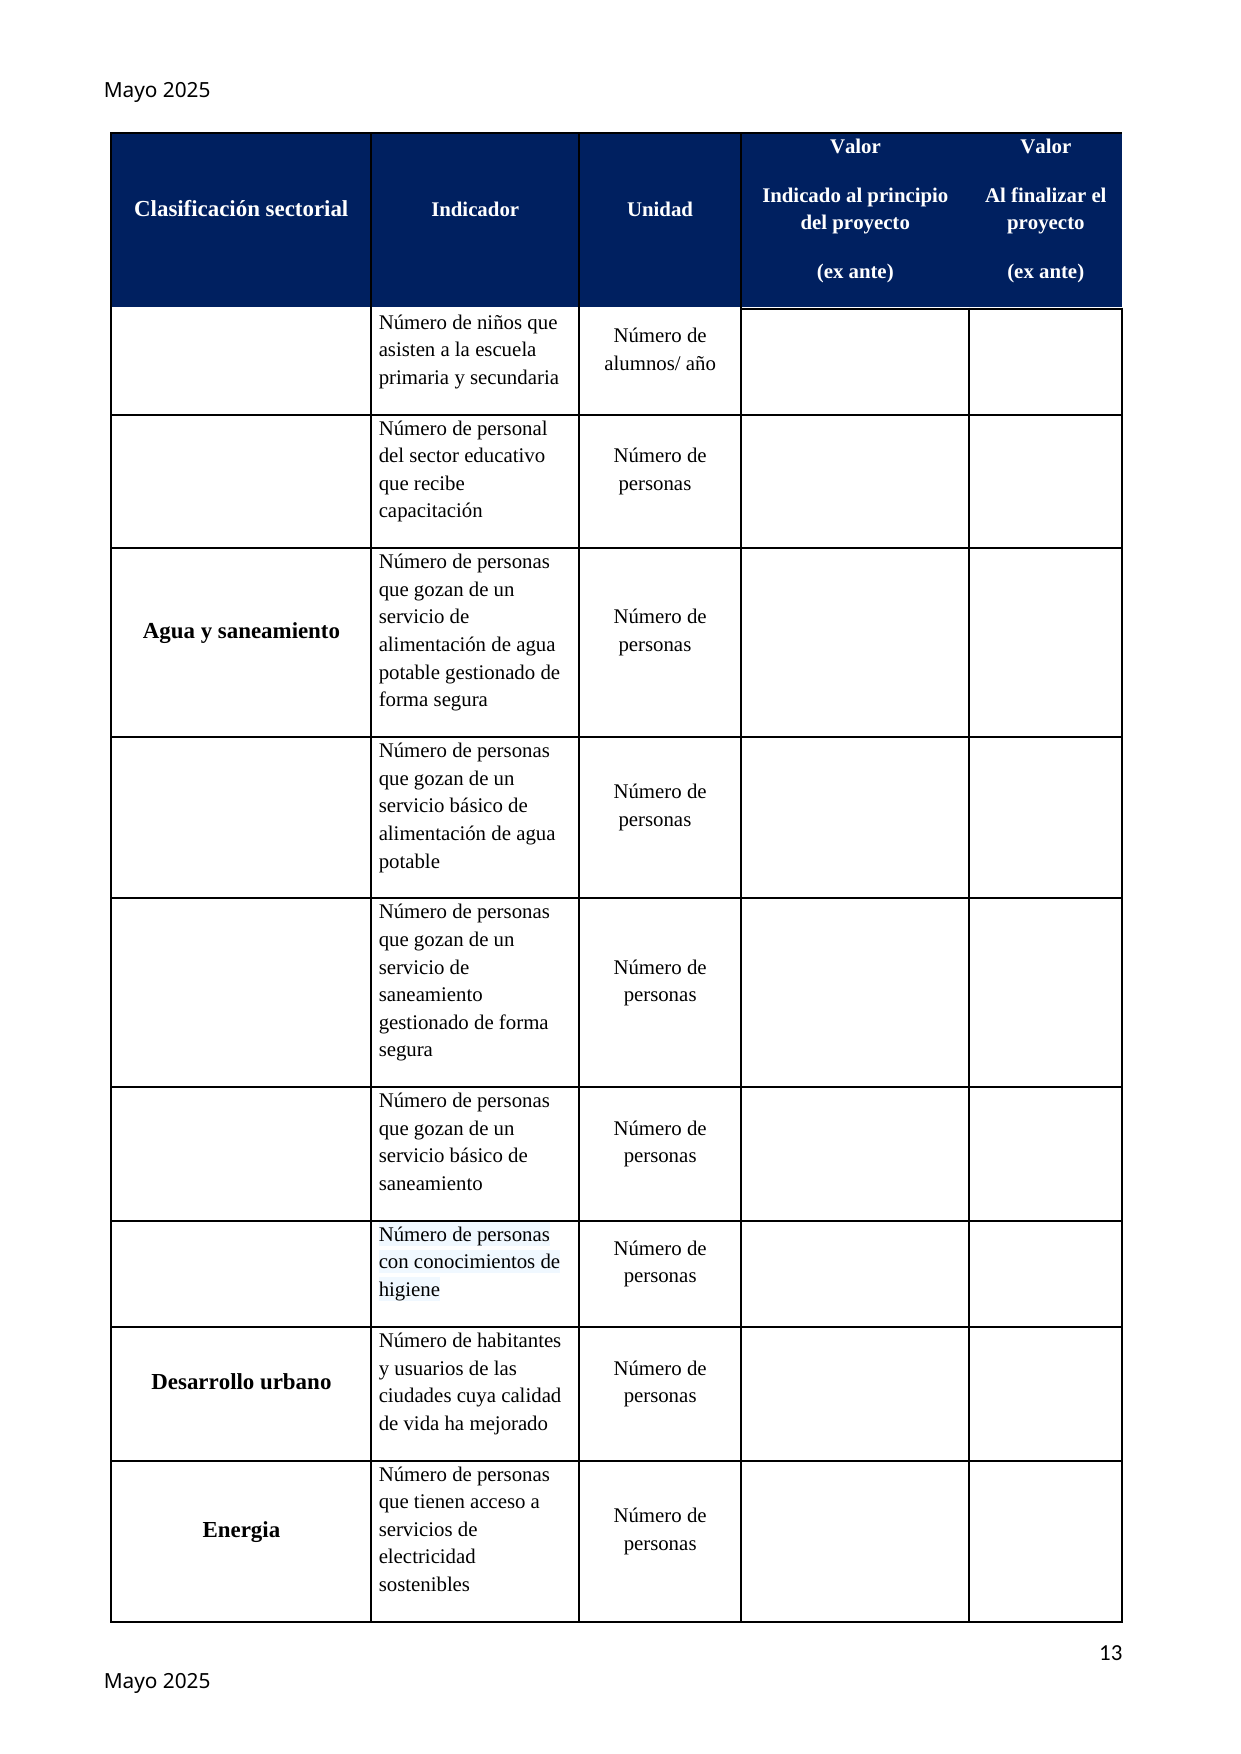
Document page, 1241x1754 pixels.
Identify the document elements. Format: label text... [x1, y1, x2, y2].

table_cell Número de personas [580, 1328, 740, 1459]
table_cell Número de personas [580, 549, 740, 736]
table_cell [742, 1222, 968, 1326]
table_cell [112, 1088, 370, 1220]
table_header Clasificación sectorial [112, 134, 370, 307]
table_header Indicador [372, 134, 578, 307]
table_cell [970, 1222, 1121, 1326]
table_cell [112, 308, 370, 413]
table_cell [742, 1328, 968, 1459]
table_cell Número de personas que gozan de un servicio de alimentación de agua potable gestionado de forma segura [372, 549, 578, 736]
table_cell Número de personas que tienen acceso a servicios de electricidad sostenibles [372, 1462, 578, 1621]
table_cell [970, 416, 1121, 547]
table_cell Número de personas que gozan de un servicio de saneamiento gestionado de forma segura [372, 899, 578, 1086]
table_cell [112, 1222, 370, 1326]
table_cell Número de personas [580, 1222, 740, 1326]
table_header Unidad [580, 134, 740, 307]
table_cell Número de personas [580, 899, 740, 1086]
table_cell Número de personas que gozan de un servicio básico de saneamiento [372, 1088, 578, 1220]
table_cell [742, 738, 968, 897]
table_cell Número de niños que asisten a la escuela primaria y secundaria [372, 308, 578, 413]
table_cell Número de alumnos/ año [580, 308, 740, 413]
table_cell Número de habitantes y usuarios de las ciudades cuya calidad de vida ha mejorado [372, 1328, 578, 1459]
table_cell [970, 738, 1121, 897]
table_cell [970, 549, 1121, 736]
table_header Valor Al finalizar el proyecto (ex ante) [969, 134, 1122, 307]
table_header Valor Indicado al principio del proyecto (ex ante) [742, 134, 969, 307]
table_cell Número de personas con conocimientos de higiene [372, 1222, 578, 1326]
table_cell Agua y saneamiento [112, 549, 370, 736]
table_cell [112, 416, 370, 547]
table_cell Número de personas [580, 1088, 740, 1220]
table_cell Número de personas [580, 738, 740, 897]
table_cell [742, 1462, 968, 1621]
table_cell Número de personal del sector educativo que recibe capacitación [372, 416, 578, 547]
table_cell [742, 899, 968, 1086]
table_cell [970, 1462, 1121, 1621]
table_cell [970, 310, 1121, 413]
table_cell [970, 899, 1121, 1086]
table_cell [970, 1328, 1121, 1459]
table_cell [742, 549, 968, 736]
table_cell [742, 416, 968, 547]
table_cell [742, 310, 968, 413]
table_cell [112, 899, 370, 1086]
table_cell Número de personas [580, 416, 740, 547]
table_cell [112, 738, 370, 897]
table_cell Número de personas [580, 1462, 740, 1621]
table_cell Desarrollo urbano [112, 1328, 370, 1459]
table_cell Energia [112, 1462, 370, 1621]
table_cell [970, 1088, 1121, 1220]
table_cell Número de personas que gozan de un servicio básico de alimentación de agua potable [372, 738, 578, 897]
table_cell [742, 1088, 968, 1220]
